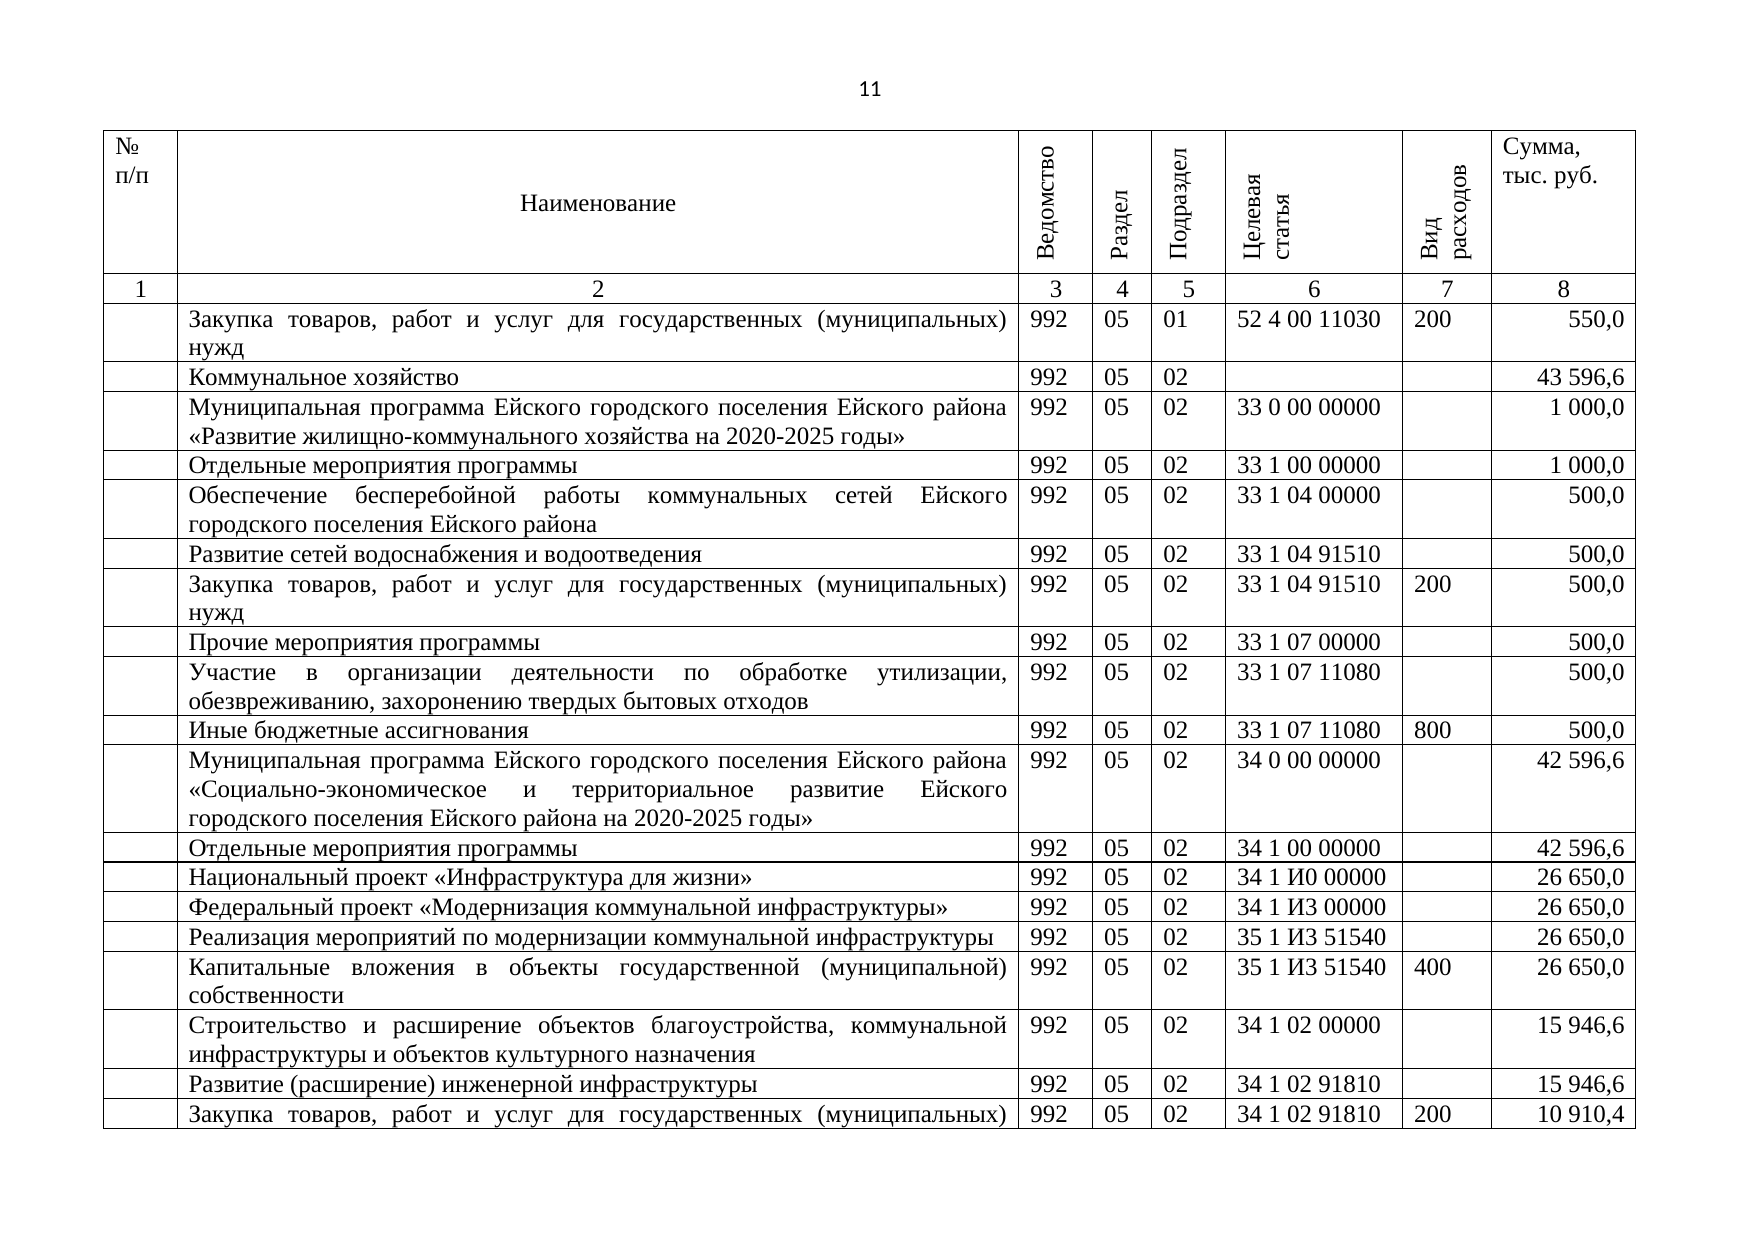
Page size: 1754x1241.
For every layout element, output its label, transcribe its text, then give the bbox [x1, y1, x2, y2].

table_cell Капитальные вложения в объекты государственной (муниципальной) собственности [178, 952, 1018, 1009]
table_cell [104, 480, 177, 538]
table_cell Национальный проект «Инфраструктура для жизни» [178, 863, 1018, 891]
table_cell 33 1 07 11080 [1226, 716, 1402, 744]
table_cell 10 910,4 [1492, 1099, 1635, 1127]
table_cell 33 1 07 00000 [1226, 627, 1402, 656]
table_cell 992 [1019, 863, 1092, 891]
table_cell 26 650,0 [1492, 863, 1635, 891]
table_cell 400 [1403, 952, 1491, 1009]
table_cell 34 1 02 00000 [1226, 1010, 1402, 1068]
table_cell 33 1 04 91510 [1226, 569, 1402, 626]
table_header Вид расходов [1403, 131, 1491, 273]
table_cell 992 [1019, 745, 1092, 832]
table_cell 05 [1093, 392, 1151, 449]
table_cell 2 [178, 274, 1018, 303]
table_cell 33 1 04 00000 [1226, 480, 1402, 538]
table_header Подраздел [1152, 131, 1225, 273]
table_cell 15 946,6 [1492, 1010, 1635, 1068]
table_cell 992 [1019, 362, 1092, 391]
table_cell 05 [1093, 451, 1151, 479]
table_cell 05 [1093, 1069, 1151, 1098]
table_cell 992 [1019, 952, 1092, 1009]
table_cell Закупка товаров, работ и услуг для государственных (муниципальных) нужд [178, 569, 1018, 626]
table_cell 02 [1152, 1010, 1225, 1068]
table_cell [104, 362, 177, 391]
table_cell 02 [1152, 745, 1225, 832]
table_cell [178, 1099, 1018, 1127]
table_cell 34 1 И0 00000 [1226, 863, 1402, 891]
table_cell 02 [1152, 1069, 1225, 1098]
table_header Ведомство [1019, 131, 1092, 273]
table_cell [104, 833, 177, 861]
table_cell 05 [1093, 745, 1151, 832]
table_header Сумма, тыс. руб. [1492, 131, 1635, 273]
table_header Наименование [178, 131, 1018, 273]
table_cell 200 [1403, 304, 1491, 361]
table_cell 992 [1019, 892, 1092, 921]
table_cell [104, 451, 177, 479]
table_cell Коммунальное хозяйство [178, 362, 1018, 391]
table_cell 33 1 07 11080 [1226, 657, 1402, 714]
table_cell [1226, 362, 1402, 391]
table_cell [104, 745, 177, 832]
table_cell [1403, 362, 1491, 391]
table_cell 02 [1152, 569, 1225, 626]
table_cell 500,0 [1492, 716, 1635, 744]
table_cell Реализация мероприятий по модернизации коммунальной инфраструктуры [178, 922, 1018, 951]
table_cell 05 [1093, 657, 1151, 714]
table_cell [104, 1099, 177, 1127]
table_cell [104, 1010, 177, 1068]
table_cell 34 1 00 00000 [1226, 833, 1402, 861]
table_cell 992 [1019, 1099, 1092, 1127]
table_cell 35 1 И3 51540 [1226, 952, 1402, 1009]
table_cell [1403, 539, 1491, 568]
table_cell 05 [1093, 952, 1151, 1009]
table_cell 500,0 [1492, 539, 1635, 568]
table_cell 7 [1403, 274, 1491, 303]
table_cell Закупка товаров, работ и услуг для государственных (муниципальных) нужд [178, 304, 1018, 361]
table_cell 992 [1019, 627, 1092, 656]
table_cell 05 [1093, 863, 1151, 891]
table_cell 4 [1093, 274, 1151, 303]
table_cell 05 [1093, 539, 1151, 568]
table_cell 05 [1093, 1010, 1151, 1068]
table_header Раздел [1093, 131, 1151, 273]
table_cell 05 [1093, 833, 1151, 861]
table_cell [104, 863, 177, 891]
table_cell 1 [104, 274, 177, 303]
table_cell Развитие сетей водоснабжения и водоотведения [178, 539, 1018, 568]
table_cell 02 [1152, 392, 1225, 449]
table_cell Обеспечение бесперебойной работы коммунальных сетей Ейского городского поселения Ейского района [178, 480, 1018, 538]
table_cell 992 [1019, 922, 1092, 951]
table_cell [1403, 392, 1491, 449]
table_header № п/п [104, 131, 177, 273]
table_cell 05 [1093, 1099, 1151, 1127]
table_cell [104, 539, 177, 568]
table_cell Муниципальная программа Ейского городского поселения Ейского района «Социально-экономическое и территориальное развитие Ейского городского поселения Ейского района на 2020-2025 годы» [178, 745, 1018, 832]
table_cell Отдельные мероприятия программы [178, 451, 1018, 479]
table_cell Иные бюджетные ассигнования [178, 716, 1018, 744]
table_cell 02 [1152, 892, 1225, 921]
table_cell Развитие (расширение) инженерной инфраструктуры [178, 1069, 1018, 1098]
table_cell [104, 657, 177, 714]
table_cell [1403, 1069, 1491, 1098]
table_cell [1403, 451, 1491, 479]
table_cell 800 [1403, 716, 1491, 744]
table_cell 02 [1152, 952, 1225, 1009]
table_cell Отдельные мероприятия программы [178, 833, 1018, 861]
table_cell [1403, 892, 1491, 921]
table_cell [104, 922, 177, 951]
table_cell 01 [1152, 304, 1225, 361]
table_cell 1 000,0 [1492, 451, 1635, 479]
table_cell [104, 892, 177, 921]
table_cell 200 [1403, 569, 1491, 626]
table_cell 42 596,6 [1492, 833, 1635, 861]
table_cell [1403, 863, 1491, 891]
table_cell 26 650,0 [1492, 922, 1635, 951]
table_cell 992 [1019, 304, 1092, 361]
table_cell 500,0 [1492, 627, 1635, 656]
table_cell [104, 952, 177, 1009]
table_cell 34 0 00 00000 [1226, 745, 1402, 832]
table_cell 992 [1019, 451, 1092, 479]
table_cell Строительство и расширение объектов благоустройства, коммунальной инфраструктуры и объектов культурного назначения [178, 1010, 1018, 1068]
table_cell 43 596,6 [1492, 362, 1635, 391]
table_cell 992 [1019, 392, 1092, 449]
table_cell 02 [1152, 362, 1225, 391]
table_cell 05 [1093, 480, 1151, 538]
table_cell 8 [1492, 274, 1635, 303]
table_cell 02 [1152, 539, 1225, 568]
table_cell 34 1 02 91810 [1226, 1069, 1402, 1098]
table_cell 02 [1152, 657, 1225, 714]
table_cell 35 1 И3 51540 [1226, 922, 1402, 951]
table_cell 05 [1093, 922, 1151, 951]
table_cell 200 [1403, 1099, 1491, 1127]
table_cell [104, 716, 177, 744]
table_cell 34 1 И3 00000 [1226, 892, 1402, 921]
table_cell 02 [1152, 627, 1225, 656]
table_cell [1403, 480, 1491, 538]
table_cell Прочие мероприятия программы [178, 627, 1018, 656]
table_cell [104, 392, 177, 449]
table_cell 33 1 04 91510 [1226, 539, 1402, 568]
table_cell 550,0 [1492, 304, 1635, 361]
table_cell 26 650,0 [1492, 952, 1635, 1009]
table_cell [104, 1069, 177, 1098]
table_cell 500,0 [1492, 569, 1635, 626]
table_cell 1 000,0 [1492, 392, 1635, 449]
table_cell 02 [1152, 480, 1225, 538]
table_cell 02 [1152, 451, 1225, 479]
table_cell 992 [1019, 480, 1092, 538]
table_cell 992 [1019, 1010, 1092, 1068]
table_cell 02 [1152, 833, 1225, 861]
table_cell 992 [1019, 833, 1092, 861]
table_cell [104, 627, 177, 656]
table_cell 42 596,6 [1492, 745, 1635, 832]
table_cell [104, 569, 177, 626]
table_cell 02 [1152, 1099, 1225, 1127]
table_cell 26 650,0 [1492, 892, 1635, 921]
table_cell [104, 304, 177, 361]
table_cell 992 [1019, 1069, 1092, 1098]
table_cell 05 [1093, 892, 1151, 921]
table_cell 52 4 00 11030 [1226, 304, 1402, 361]
table_cell 34 1 02 91810 [1226, 1099, 1402, 1127]
table_cell [1403, 922, 1491, 951]
table_cell 02 [1152, 922, 1225, 951]
table_cell [1403, 745, 1491, 832]
table_cell 33 0 00 00000 [1226, 392, 1402, 449]
table_cell 5 [1152, 274, 1225, 303]
table_cell 500,0 [1492, 480, 1635, 538]
table_cell 992 [1019, 569, 1092, 626]
table_cell 992 [1019, 716, 1092, 744]
table_cell [1403, 833, 1491, 861]
table_cell 05 [1093, 716, 1151, 744]
table_cell 05 [1093, 627, 1151, 656]
table_header Целевая статья [1226, 131, 1402, 273]
table_cell 3 [1019, 274, 1092, 303]
table_cell 6 [1226, 274, 1402, 303]
table_cell 05 [1093, 304, 1151, 361]
table_cell 33 1 00 00000 [1226, 451, 1402, 479]
table_cell [1403, 627, 1491, 656]
table_cell 992 [1019, 657, 1092, 714]
table_cell 02 [1152, 863, 1225, 891]
table_cell 02 [1152, 716, 1225, 744]
table_cell Федеральный проект «Модернизация коммунальной инфраструктуры» [178, 892, 1018, 921]
table_cell 992 [1019, 539, 1092, 568]
table_cell 05 [1093, 362, 1151, 391]
table_cell Муниципальная программа Ейского городского поселения Ейского района «Развитие жилищно-коммунального хозяйства на 2020-2025 годы» [178, 392, 1018, 449]
table_cell 500,0 [1492, 657, 1635, 714]
table_cell 05 [1093, 569, 1151, 626]
table_cell 15 946,6 [1492, 1069, 1635, 1098]
table_cell [1403, 1010, 1491, 1068]
table_cell [1403, 657, 1491, 714]
table_cell Участие в организации деятельности по обработке утилизации, обезвреживанию, захоронению твердых бытовых отходов [178, 657, 1018, 714]
